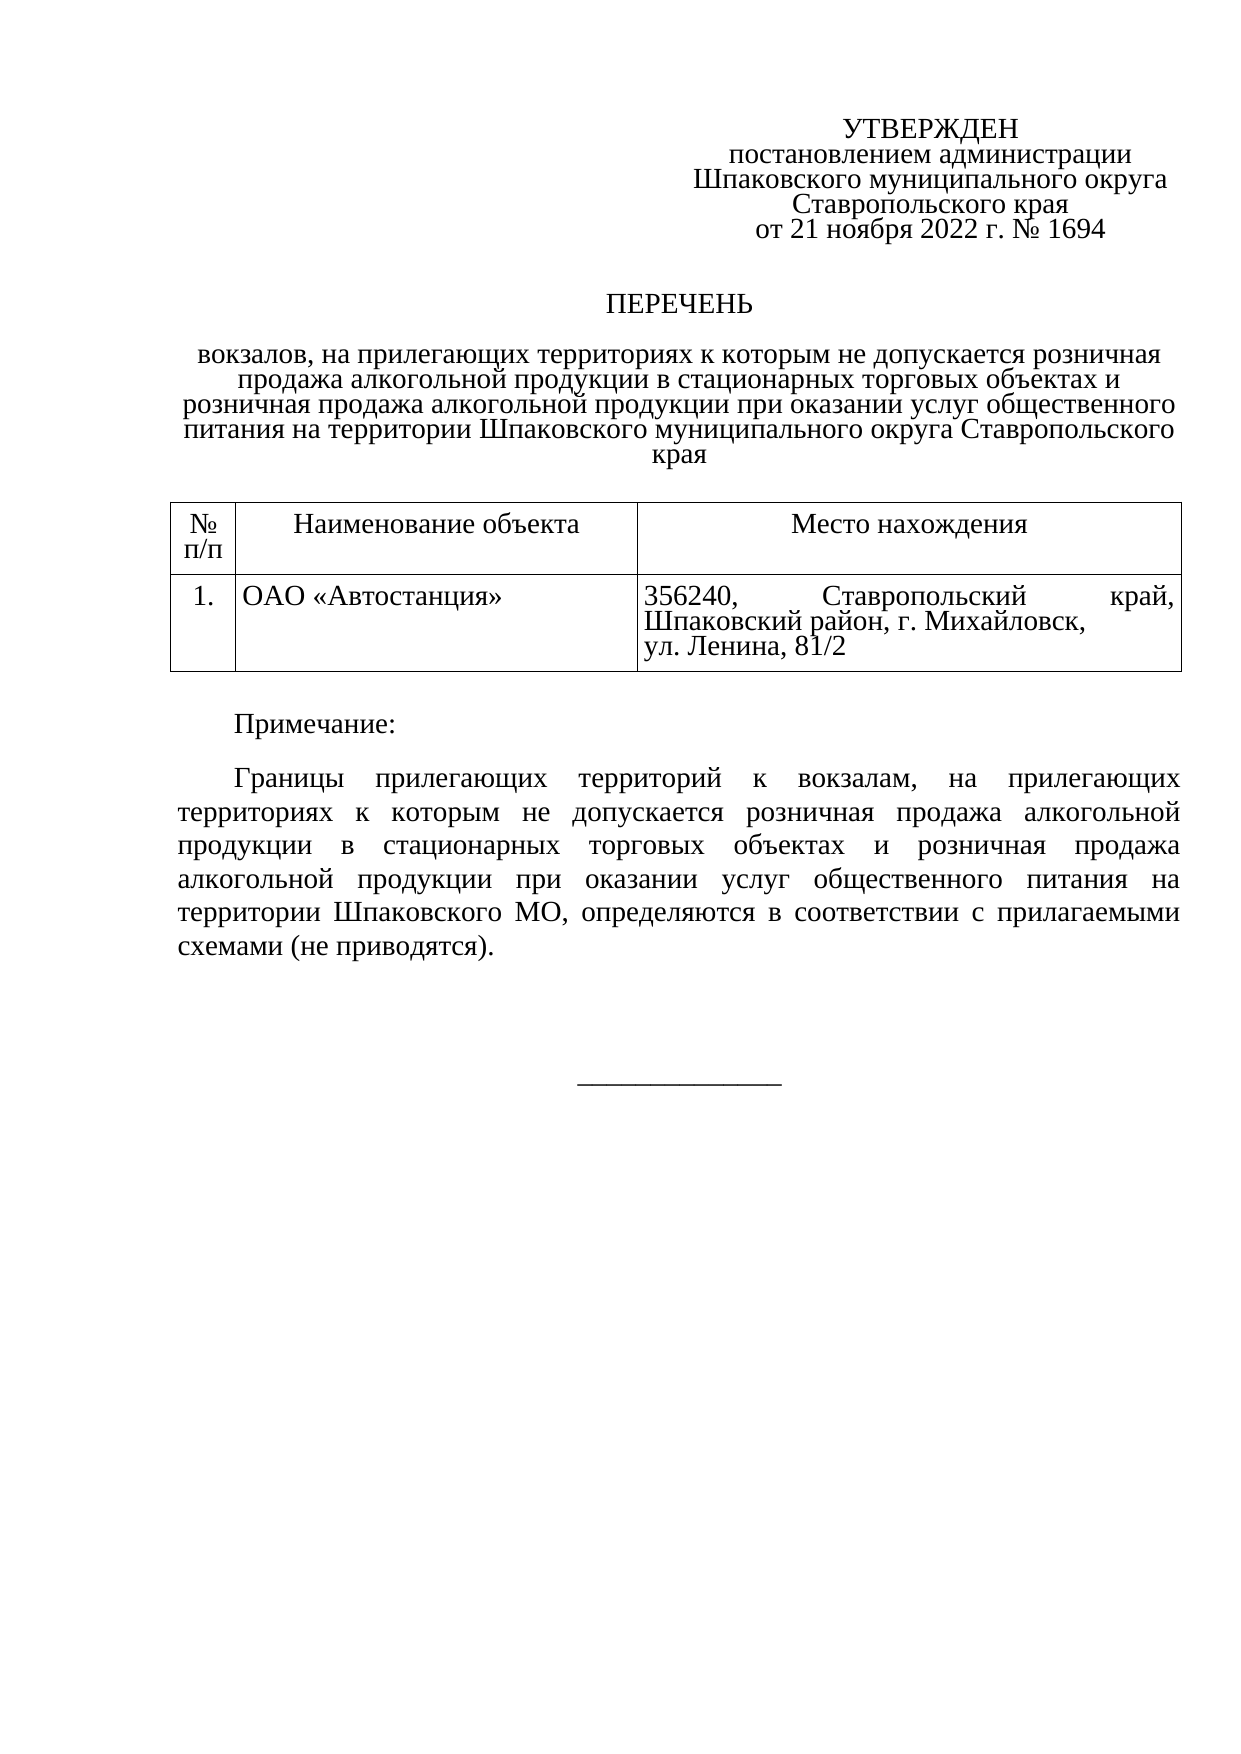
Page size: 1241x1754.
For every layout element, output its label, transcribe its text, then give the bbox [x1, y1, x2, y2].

text постановлением администрации Шпаковского муниципального округа [679, 143, 1181, 193]
table_cell 1. [171, 575, 235, 671]
text Границы прилегающих территорий к вокзалам, на прилегающих территориях к которым не допускается розничная продажа алкогольной продукции в стационарных торговых объектах и розничная продажа алкогольной продукции при оказании услуг общественного питания на территории Шпаковского МО, определяются в соответствии с прилагаемыми схемами (не приводятся). [177, 760, 1181, 961]
text от 21 ноября 2022 г. № 1694 [679, 218, 1181, 243]
text Примечание: [177, 706, 1181, 739]
text Ставропольского края [679, 193, 1181, 218]
text УТВЕРЖДЕН [679, 118, 1181, 143]
text вокзалов, на прилегающих территориях к которым не допускается розничная продажа алкогольной продукции в стационарных торговых объектах и розничная продажа алкогольной продукции при оказании услуг общественного питания на территории Шпаковского муниципального округа Ставропольского края [177, 343, 1181, 468]
table_header Наименование объекта [236, 503, 637, 574]
table_cell 356240, Ставропольский край, Шпаковский район, г. Михайловск, ул. Ленина, 81/2 [638, 575, 1181, 671]
table_header № п/п [171, 503, 235, 574]
table_header Место нахождения [638, 503, 1181, 574]
text ______________ [177, 1062, 1181, 1087]
text ПЕРЕЧЕНЬ [177, 293, 1181, 318]
table_cell ОАО «Автостанция» [236, 575, 637, 671]
